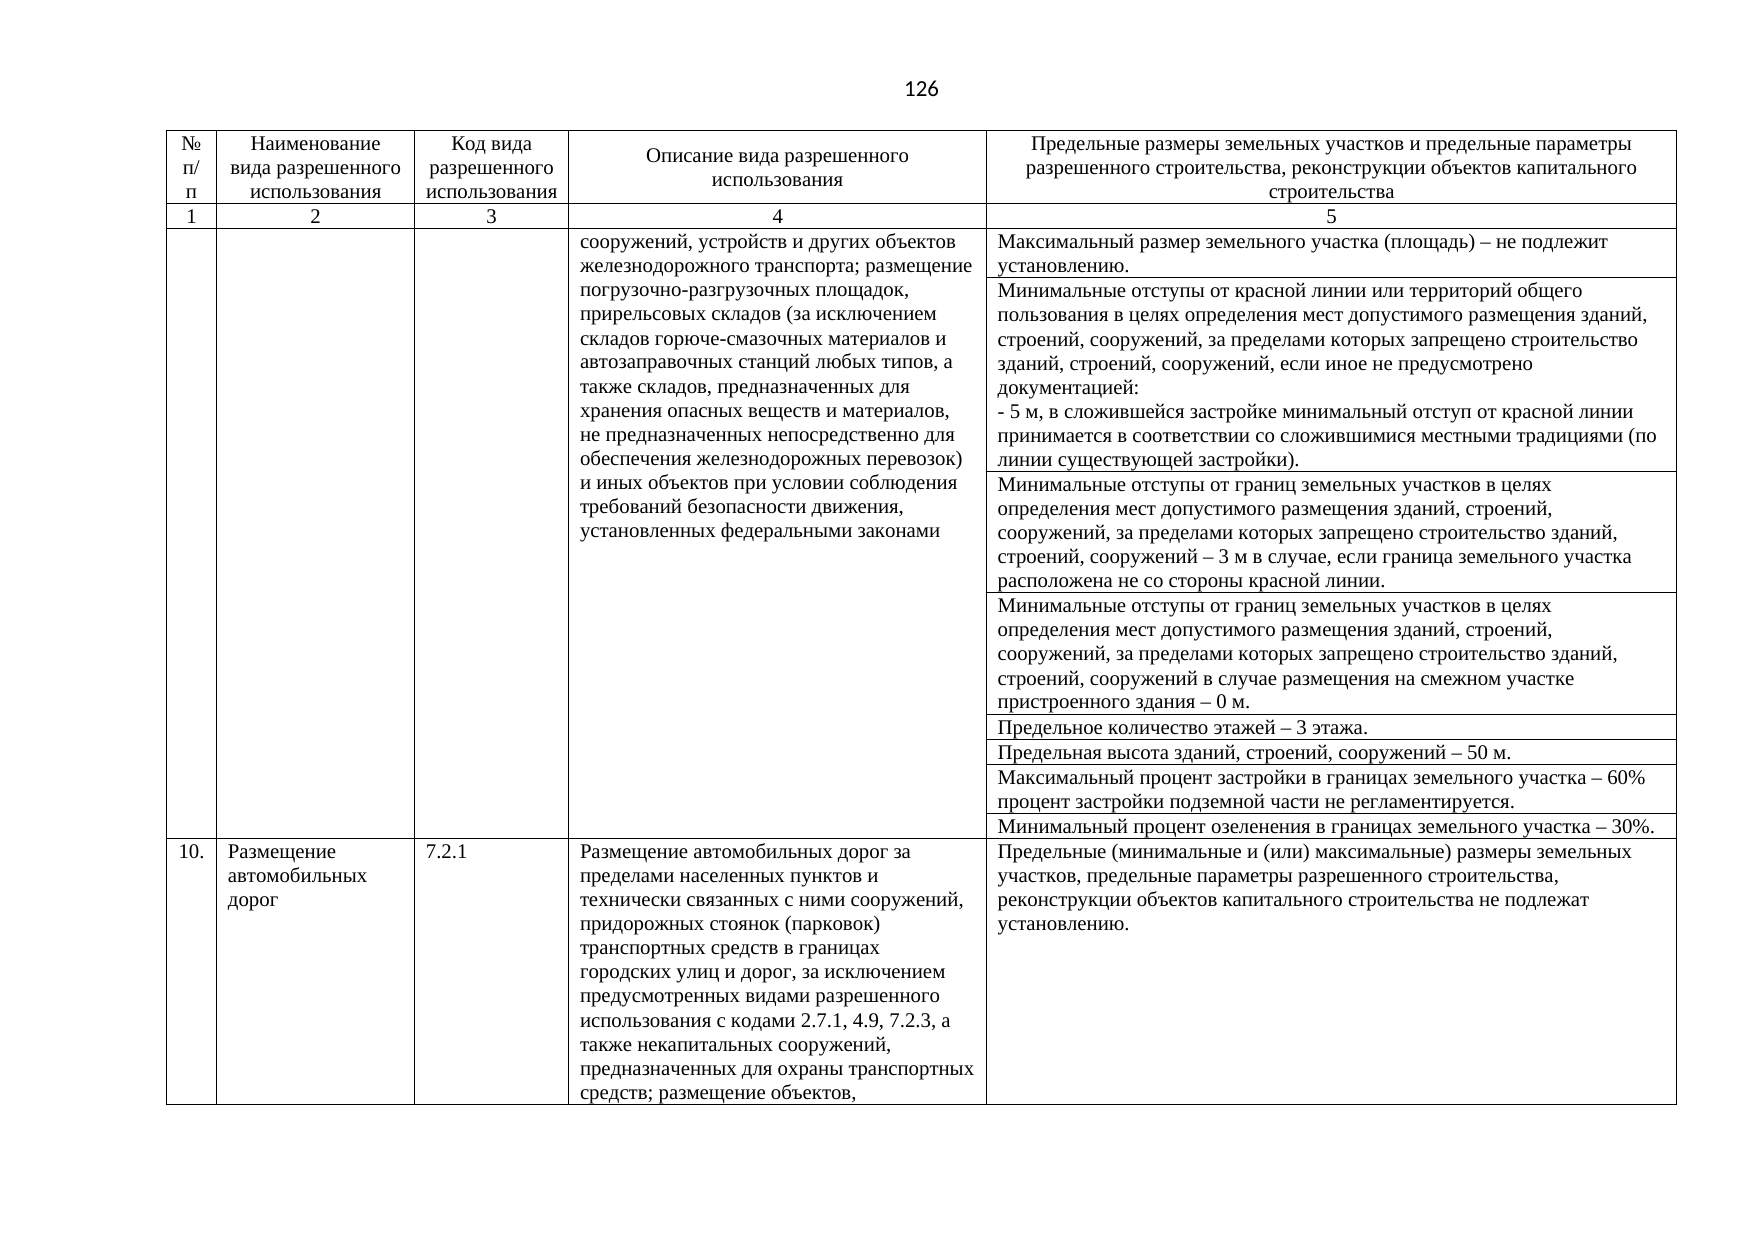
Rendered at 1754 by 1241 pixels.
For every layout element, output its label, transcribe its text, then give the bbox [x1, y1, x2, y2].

table_cell 3 [415, 204, 568, 228]
table_cell 10. [167, 839, 216, 1104]
table_header Наименование вида разрешенного использования [217, 131, 414, 203]
table_cell Минимальный процент озеленения в границах земельного участка – 30%. [987, 814, 1676, 838]
table_cell 7.2.1 [415, 839, 568, 1104]
table_cell 4 [569, 204, 986, 228]
table_cell Максимальный процент застройки в границах земельного участка – 60% процент застройки подземной части не регламентируется. [987, 765, 1676, 813]
table_header Код вида разрешенного использования [415, 131, 568, 203]
table_cell Предельное количество этажей – 3 этажа. [987, 715, 1676, 739]
table_cell 5 [987, 204, 1676, 228]
table_cell Минимальные отступы от границ земельных участков в целях определения мест допустимого размещения зданий, строений, сооружений, за пределами которых запрещено строительство зданий, строений, сооружений в случае размещения на смежном участке пристроенного здания – 0 м. [987, 593, 1676, 713]
table_cell 2 [217, 204, 414, 228]
table_header Предельные размеры земельных участков и предельные параметры разрешенного строительства, реконструкции объектов капитального строительства [987, 131, 1676, 203]
table_cell Минимальные отступы от границ земельных участков в целях определения мест допустимого размещения зданий, строений, сооружений, за пределами которых запрещено строительство зданий, строений, сооружений – 3 м в случае, если граница земельного участка расположена не со стороны красной линии. [987, 472, 1676, 592]
table_cell Размещение автомобильных дорог [217, 839, 414, 1104]
table_cell Предельная высота зданий, строений, сооружений – 50 м. [987, 740, 1676, 764]
table_cell 1 [167, 204, 216, 228]
table_header № п/п [167, 131, 216, 203]
table_cell Минимальные отступы от красной линии или территорий общего пользования в целях определения мест допустимого размещения зданий, строений, сооружений, за пределами которых запрещено строительство зданий, строений, сооружений, если иное не предусмотрено документацией: - 5 м, в сложившейся застройке минимальный отступ от красной линии принимается в соответствии со сложившимися местными традициями (по линии существующей застройки). [987, 278, 1676, 471]
table_header Описание вида разрешенного использования [569, 131, 986, 203]
